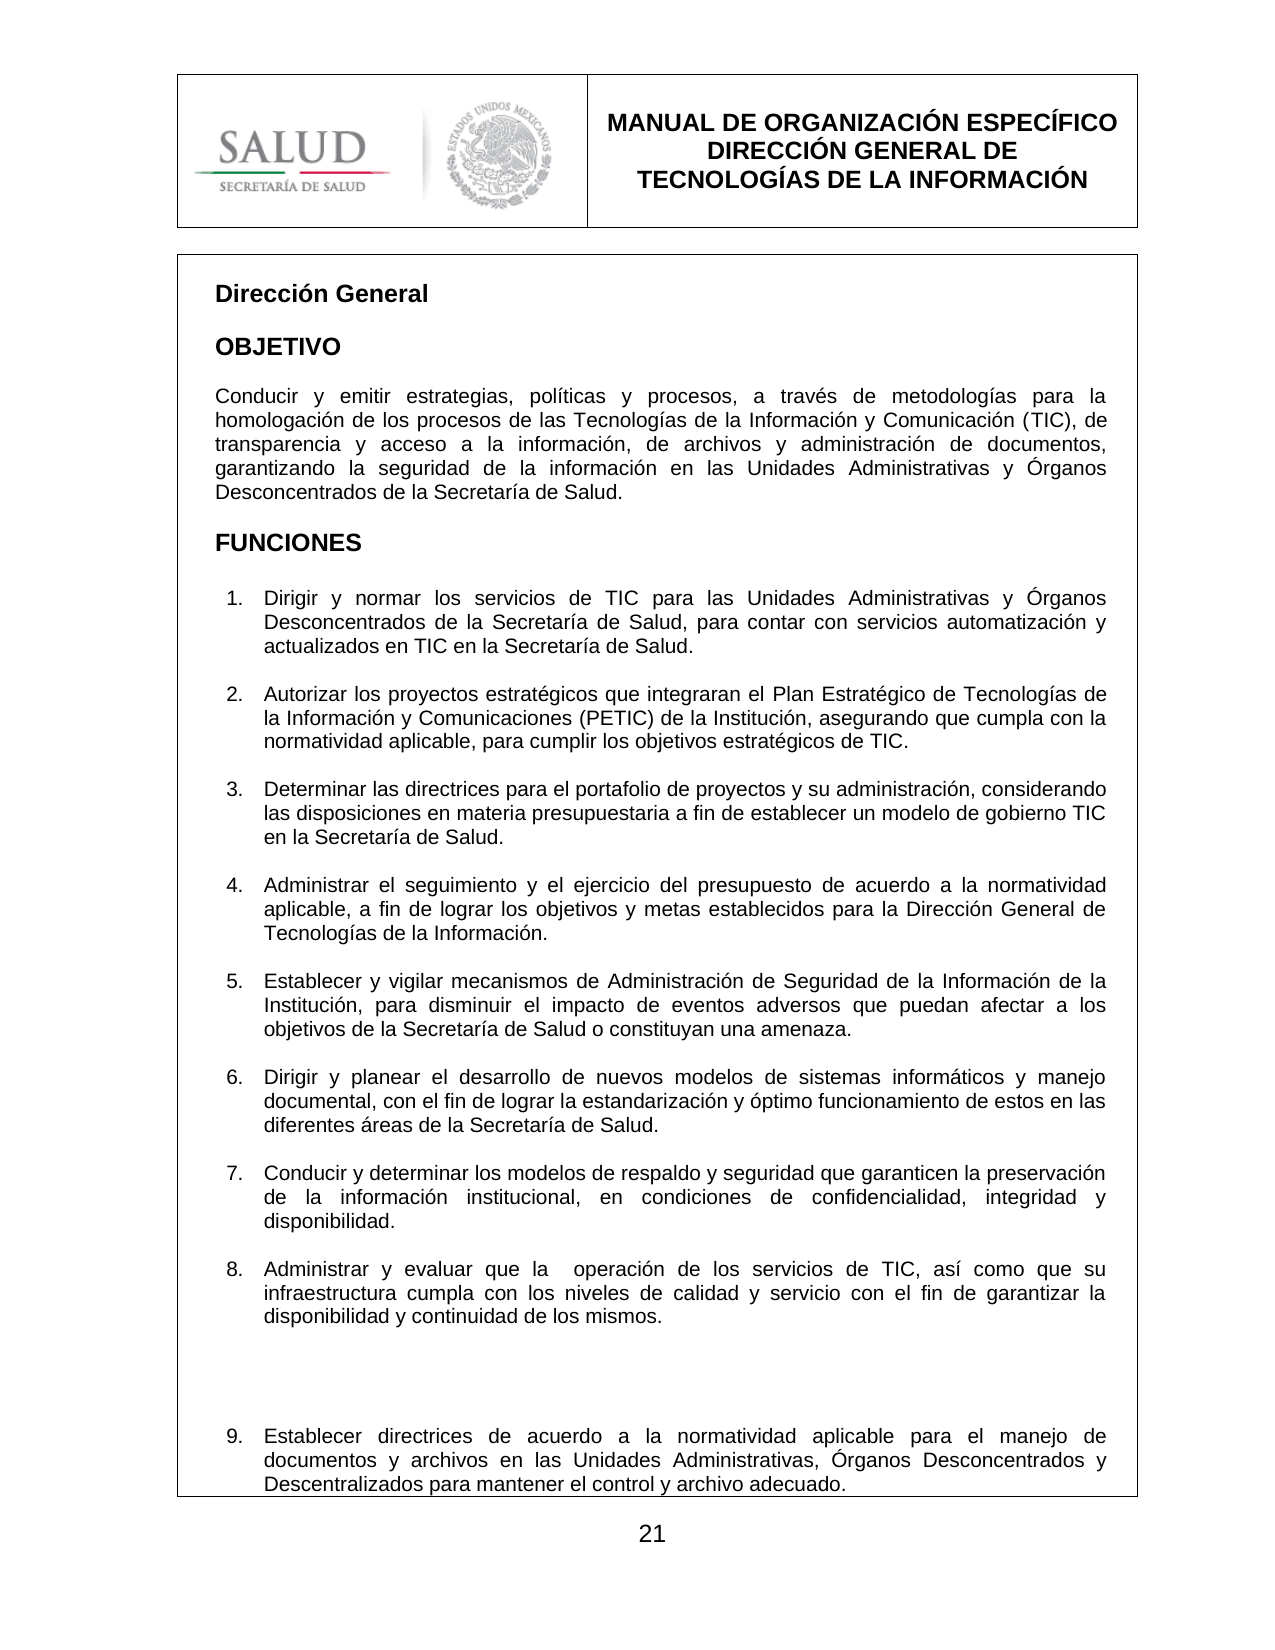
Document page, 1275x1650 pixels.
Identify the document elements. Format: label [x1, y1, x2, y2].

picture [180, 92, 558, 224]
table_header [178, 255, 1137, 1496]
